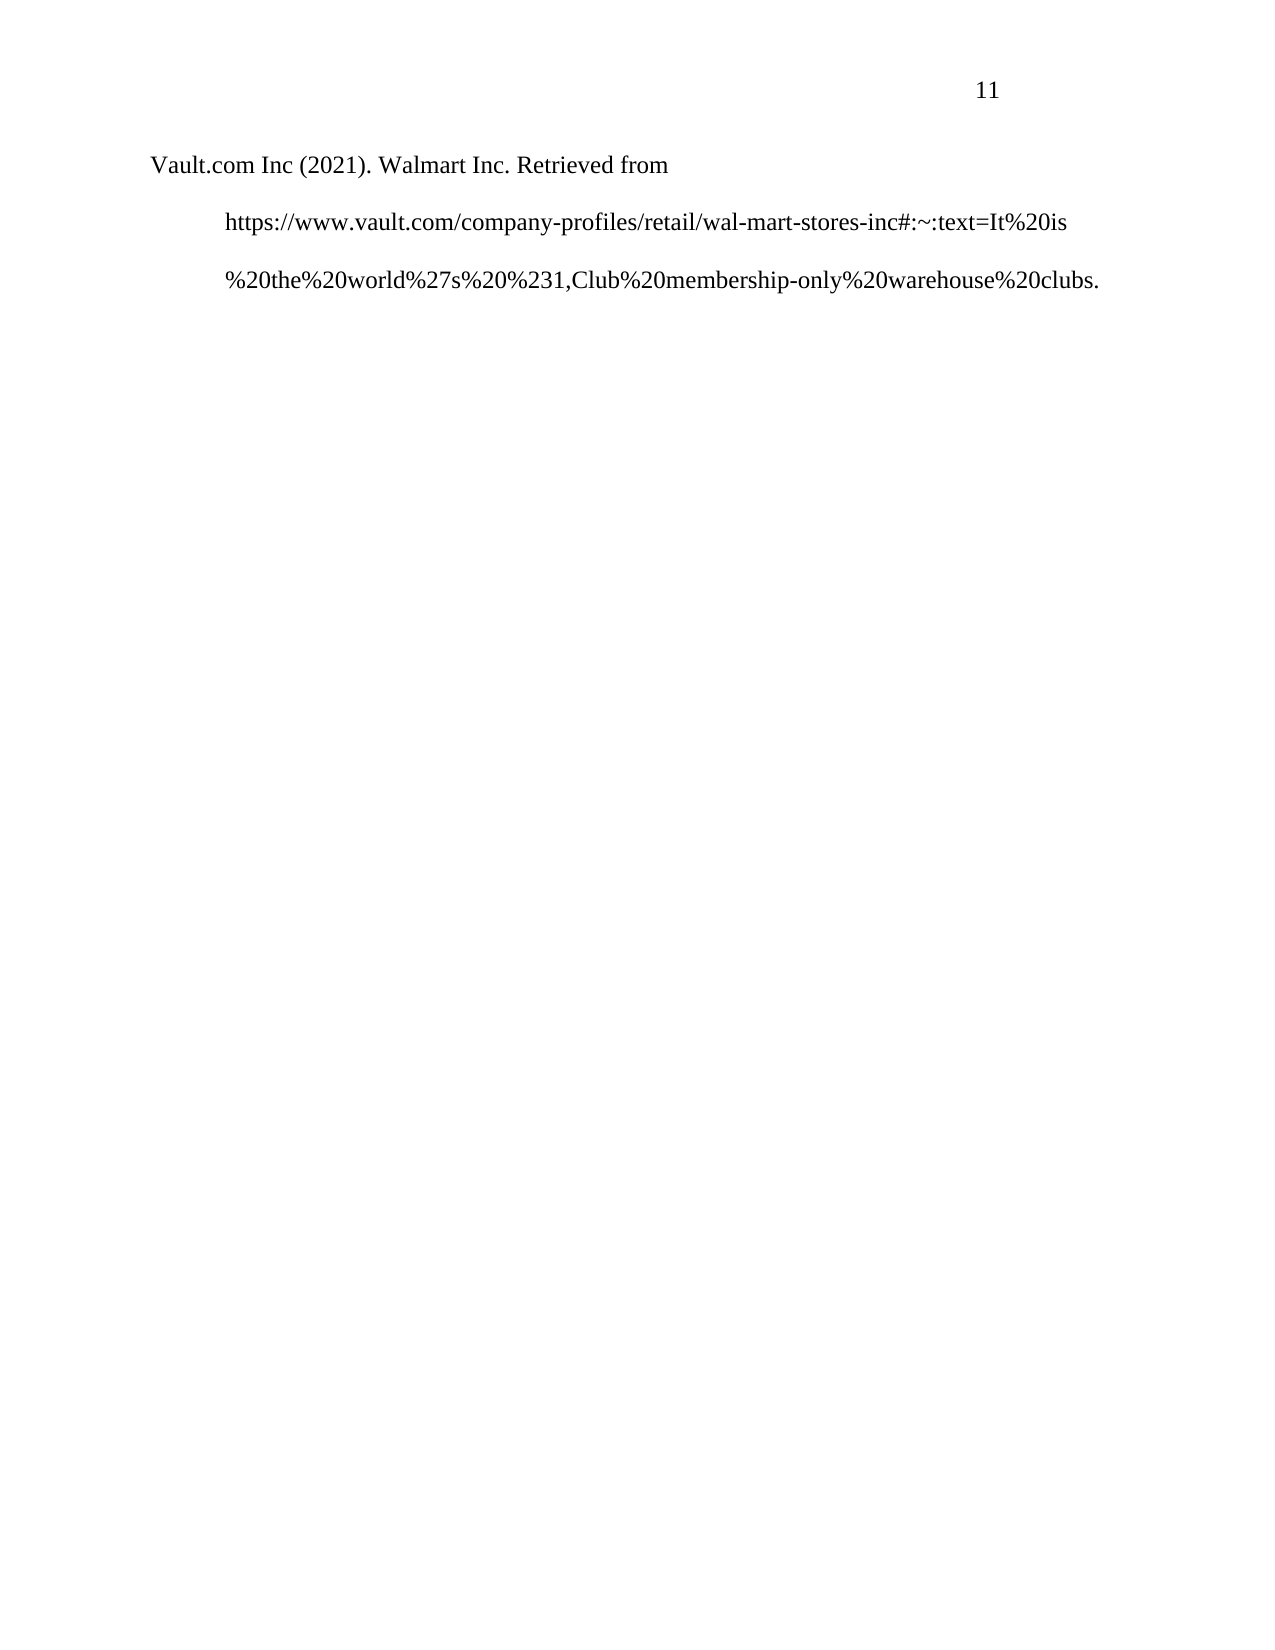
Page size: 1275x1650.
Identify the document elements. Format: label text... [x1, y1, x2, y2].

text Vault.com Inc (2021). Walmart Inc. Retrieved from https://www.vault.com/company-profiles/retail/wal-mart-stores-inc#:~:text=It%20is%20the%20world%27s%20%231,Club%20membership-only%20warehouse%20clubs. [150, 150, 1125, 294]
